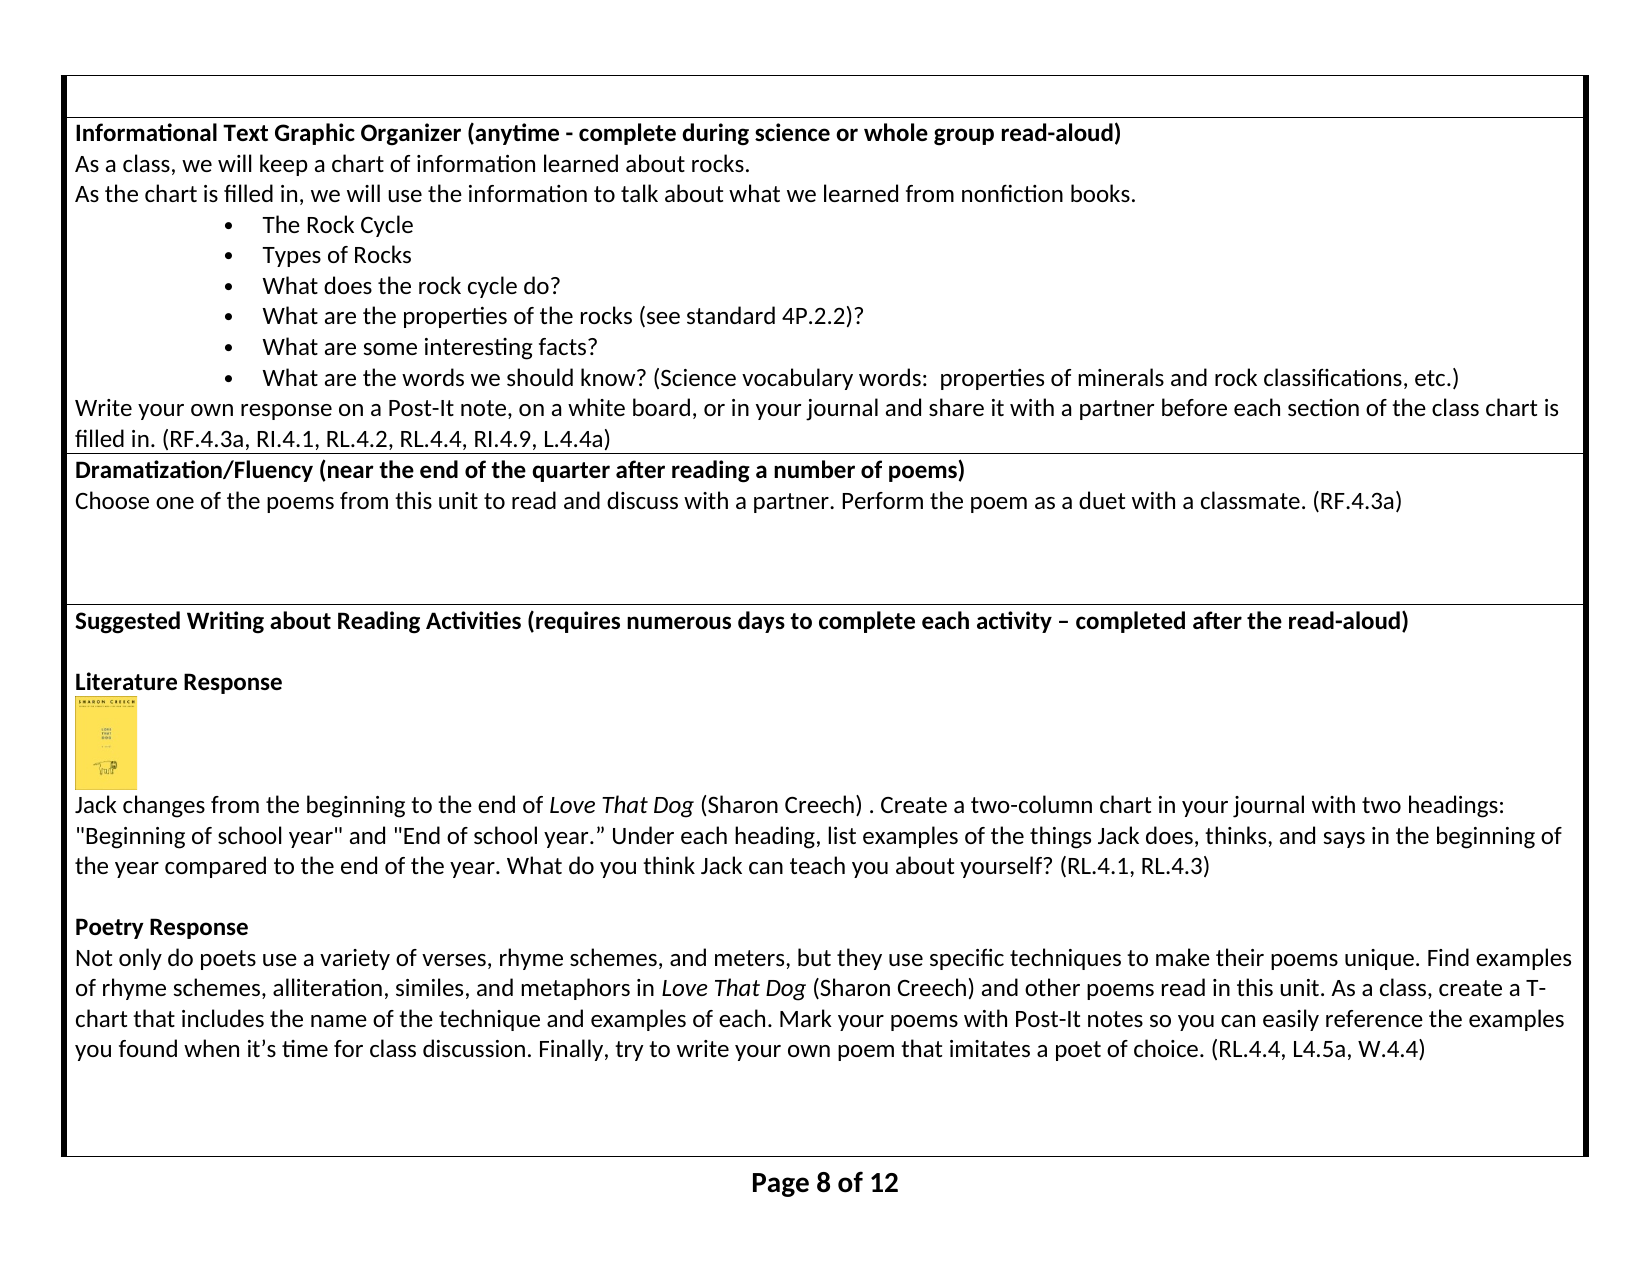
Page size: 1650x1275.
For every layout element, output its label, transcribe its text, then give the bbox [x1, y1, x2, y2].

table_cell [67, 76, 1583, 117]
picture [75, 696, 138, 790]
table_cell Dramatization/Fluency (near the end of the quarter after reading a number of poems) Choose one of the poems from this unit to read and discuss with a partner. Perform the poem as a duet with a classmate. (RF.4.3a) [67, 454, 1583, 604]
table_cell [67, 605, 1583, 1156]
table_cell Informational Text Graphic Organizer (anytime - complete during science or whole group read-aloud) As a class, we will keep a chart of information learned about rocks. As the chart is filled in, we will use the information to talk about what we learned from nonfiction books. The Rock Cycle Types of Rocks What does the rock cycle do? What are the properties of the rocks (see standard 4P.2.2)? What are some interesting facts? What are the words we should know? (Science vocabulary words: properties of minerals and rock classifications, etc.) Write your own response on a Post-It note, on a white board, or in your journal and share it with a partner before each section of the class chart is filled in. (RF.4.3a, RI.4.1, RL.4.2, RL.4.4, RI.4.9, L.4.4a) [67, 118, 1583, 453]
